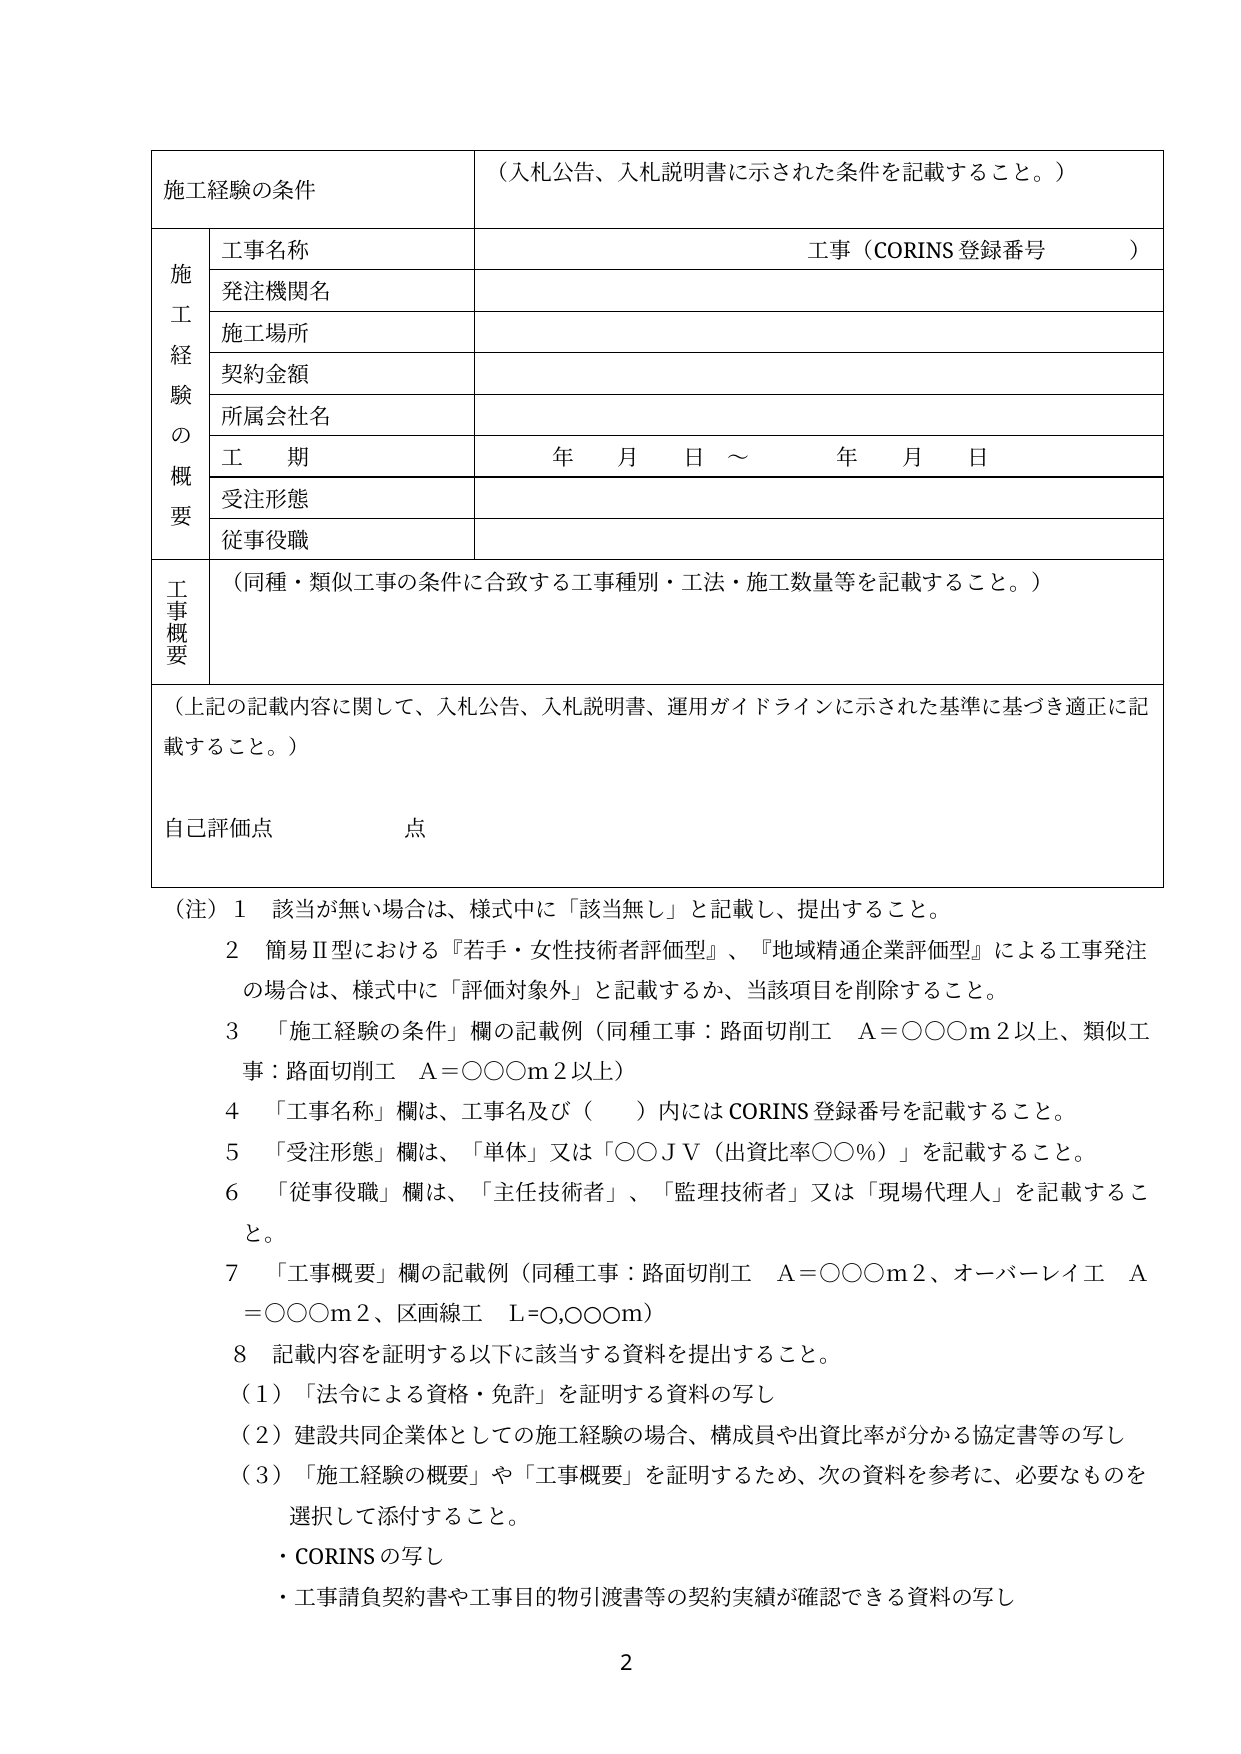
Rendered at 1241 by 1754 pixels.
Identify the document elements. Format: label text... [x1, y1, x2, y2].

table_cell 従事役職 [210, 519, 474, 559]
table_cell [475, 519, 1163, 559]
table_cell （同種・類似工事の条件に合致する工事種別・工法・施工数量等を記載すること。） [210, 560, 1163, 684]
table_cell 工事（CORINS登録番号 ） [475, 229, 1163, 269]
table_cell 工事概要 [152, 560, 209, 684]
table_cell 受注形態 [210, 478, 474, 518]
table_cell [475, 353, 1163, 393]
table_cell [475, 312, 1163, 352]
table_cell 所属会社名 [210, 395, 474, 435]
table_cell （上記の記載内容に関して、入札公告、入札説明書、運用ガイドラインに示された基準に基づき適正に記載すること。） 自己評価点 点 [152, 685, 1163, 887]
table_cell 年 月 日 ～ 年 月 日 [475, 436, 1163, 476]
table_cell [475, 395, 1163, 435]
table_cell [475, 270, 1163, 311]
table_cell 施工場所 [210, 312, 474, 352]
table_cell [151, 888, 1163, 1616]
table_cell 工 期 [210, 436, 474, 476]
table_cell 施工経験の条件 [152, 151, 474, 228]
table_cell 発注機関名 [210, 270, 474, 311]
table_cell 工事名称 [210, 229, 474, 269]
table_cell [475, 478, 1163, 518]
table_cell （入札公告、入札説明書に示された条件を記載すること。） [475, 151, 1163, 228]
table_cell 契約金額 [210, 353, 474, 393]
table_cell 施工経験の概要 [152, 229, 209, 559]
